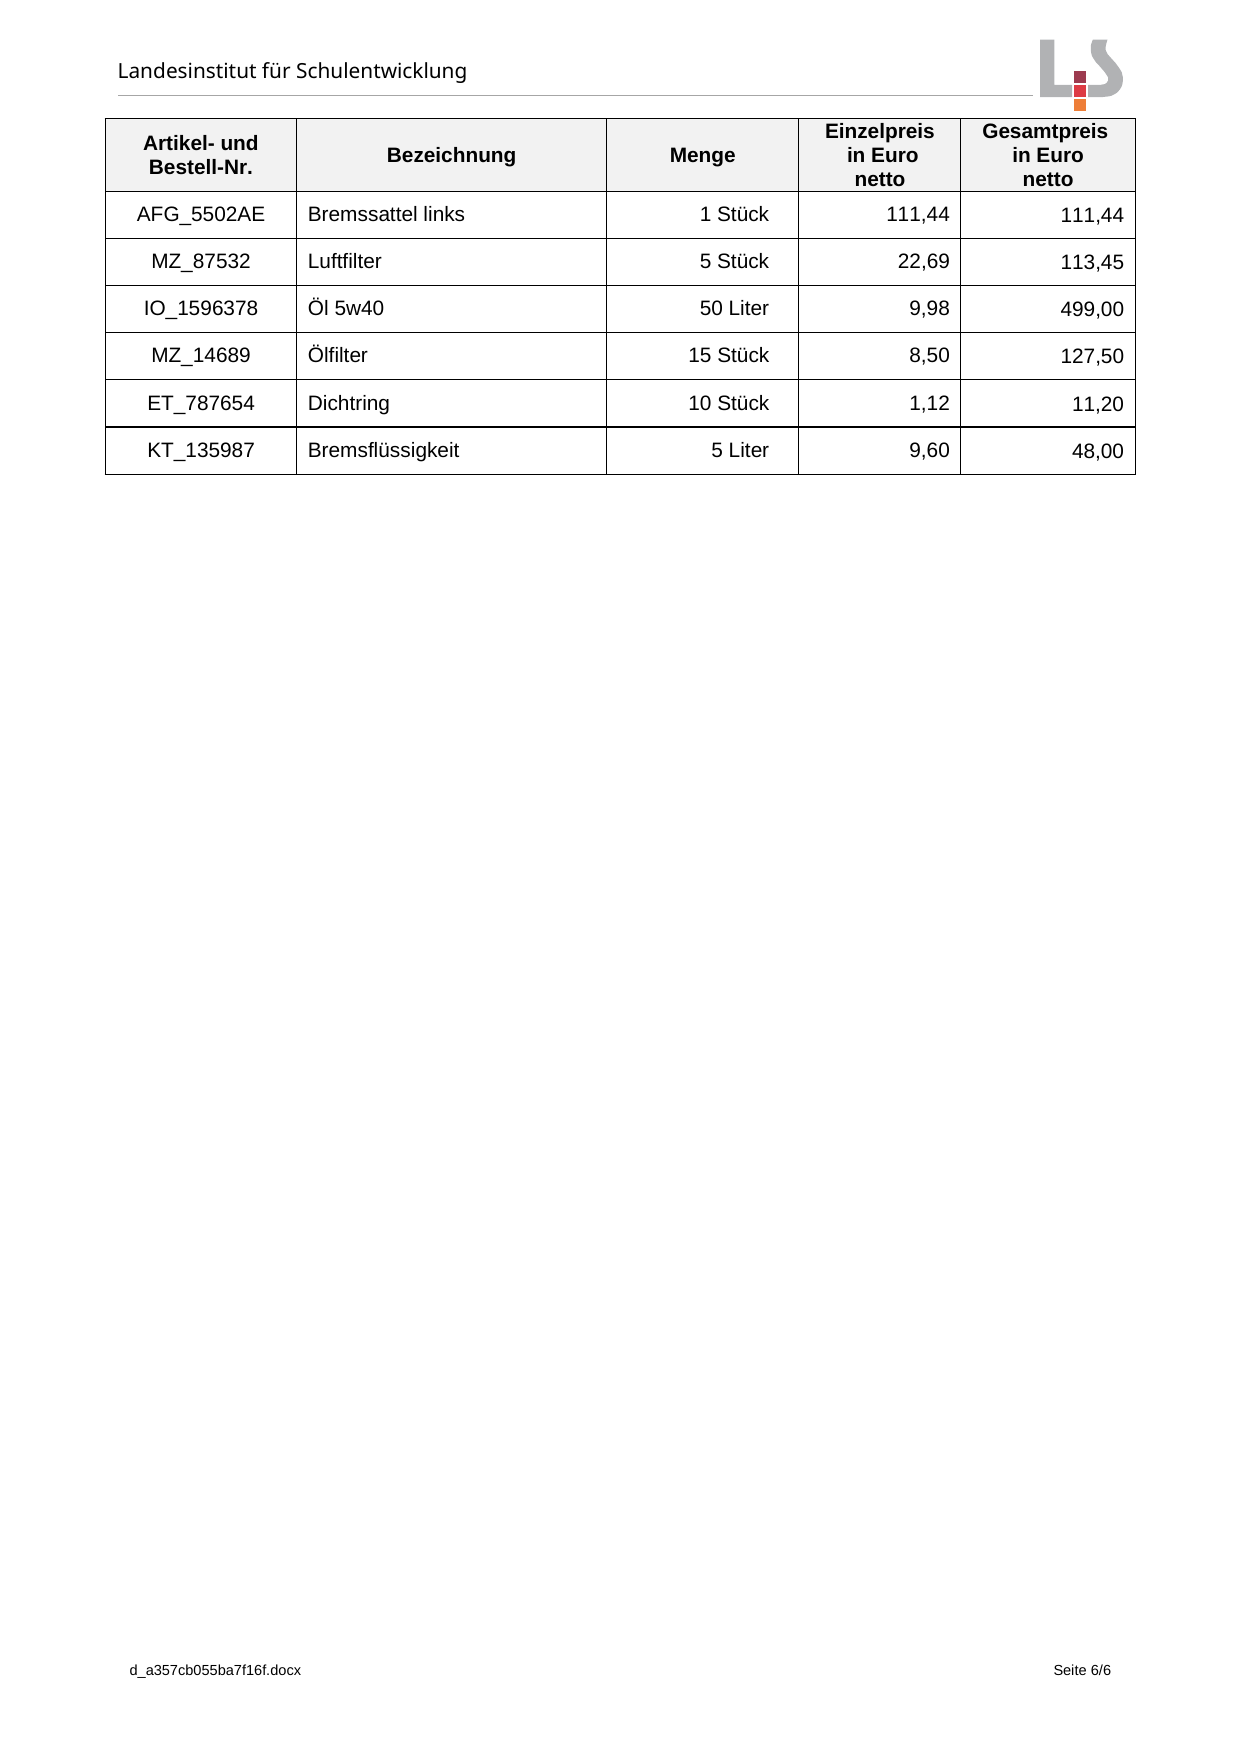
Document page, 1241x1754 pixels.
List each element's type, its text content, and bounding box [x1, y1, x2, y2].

table_cell 127,50 [961, 333, 1135, 379]
table_cell 9,60 [799, 428, 960, 473]
table_cell KT_135987 [106, 428, 296, 473]
table_cell IO_1596378 [106, 286, 296, 332]
table_cell Dichtring [297, 380, 606, 426]
table_cell 48,00 [961, 428, 1135, 473]
table_header Menge [607, 119, 798, 191]
table_header Einzelpreis in Euro netto [799, 119, 960, 191]
table_cell 10 Stück [607, 380, 798, 426]
table_cell 111,44 [799, 192, 960, 238]
table_cell 5 Stück [607, 239, 798, 285]
table_cell MZ_87532 [106, 239, 296, 285]
table_cell 8,50 [799, 333, 960, 379]
table_cell Bremssattel links [297, 192, 606, 238]
table_cell 22,69 [799, 239, 960, 285]
table_cell 1,12 [799, 380, 960, 426]
table_header Gesamtpreis in Euro netto [961, 119, 1135, 191]
table_cell 50 Liter [607, 286, 798, 332]
table_cell ET_787654 [106, 380, 296, 426]
table_cell Öl 5w40 [297, 286, 606, 332]
table_cell 111,44 [961, 192, 1135, 238]
table_cell 11,20 [961, 380, 1135, 426]
table_cell 113,45 [961, 239, 1135, 285]
table_header Bezeichnung [297, 119, 606, 191]
table_cell Ölfilter [297, 333, 606, 379]
table_cell Luftfilter [297, 239, 606, 285]
table_cell Bremsflüssigkeit [297, 428, 606, 473]
table_cell 9,98 [799, 286, 960, 332]
table_cell MZ_14689 [106, 333, 296, 379]
table_cell 15 Stück [607, 333, 798, 379]
table_cell 5 Liter [607, 428, 798, 473]
table_cell 499,00 [961, 286, 1135, 332]
table_cell AFG_5502AE [106, 192, 296, 238]
table_cell 1 Stück [607, 192, 798, 238]
table_header Artikel- und Bestell-Nr. [106, 119, 296, 191]
